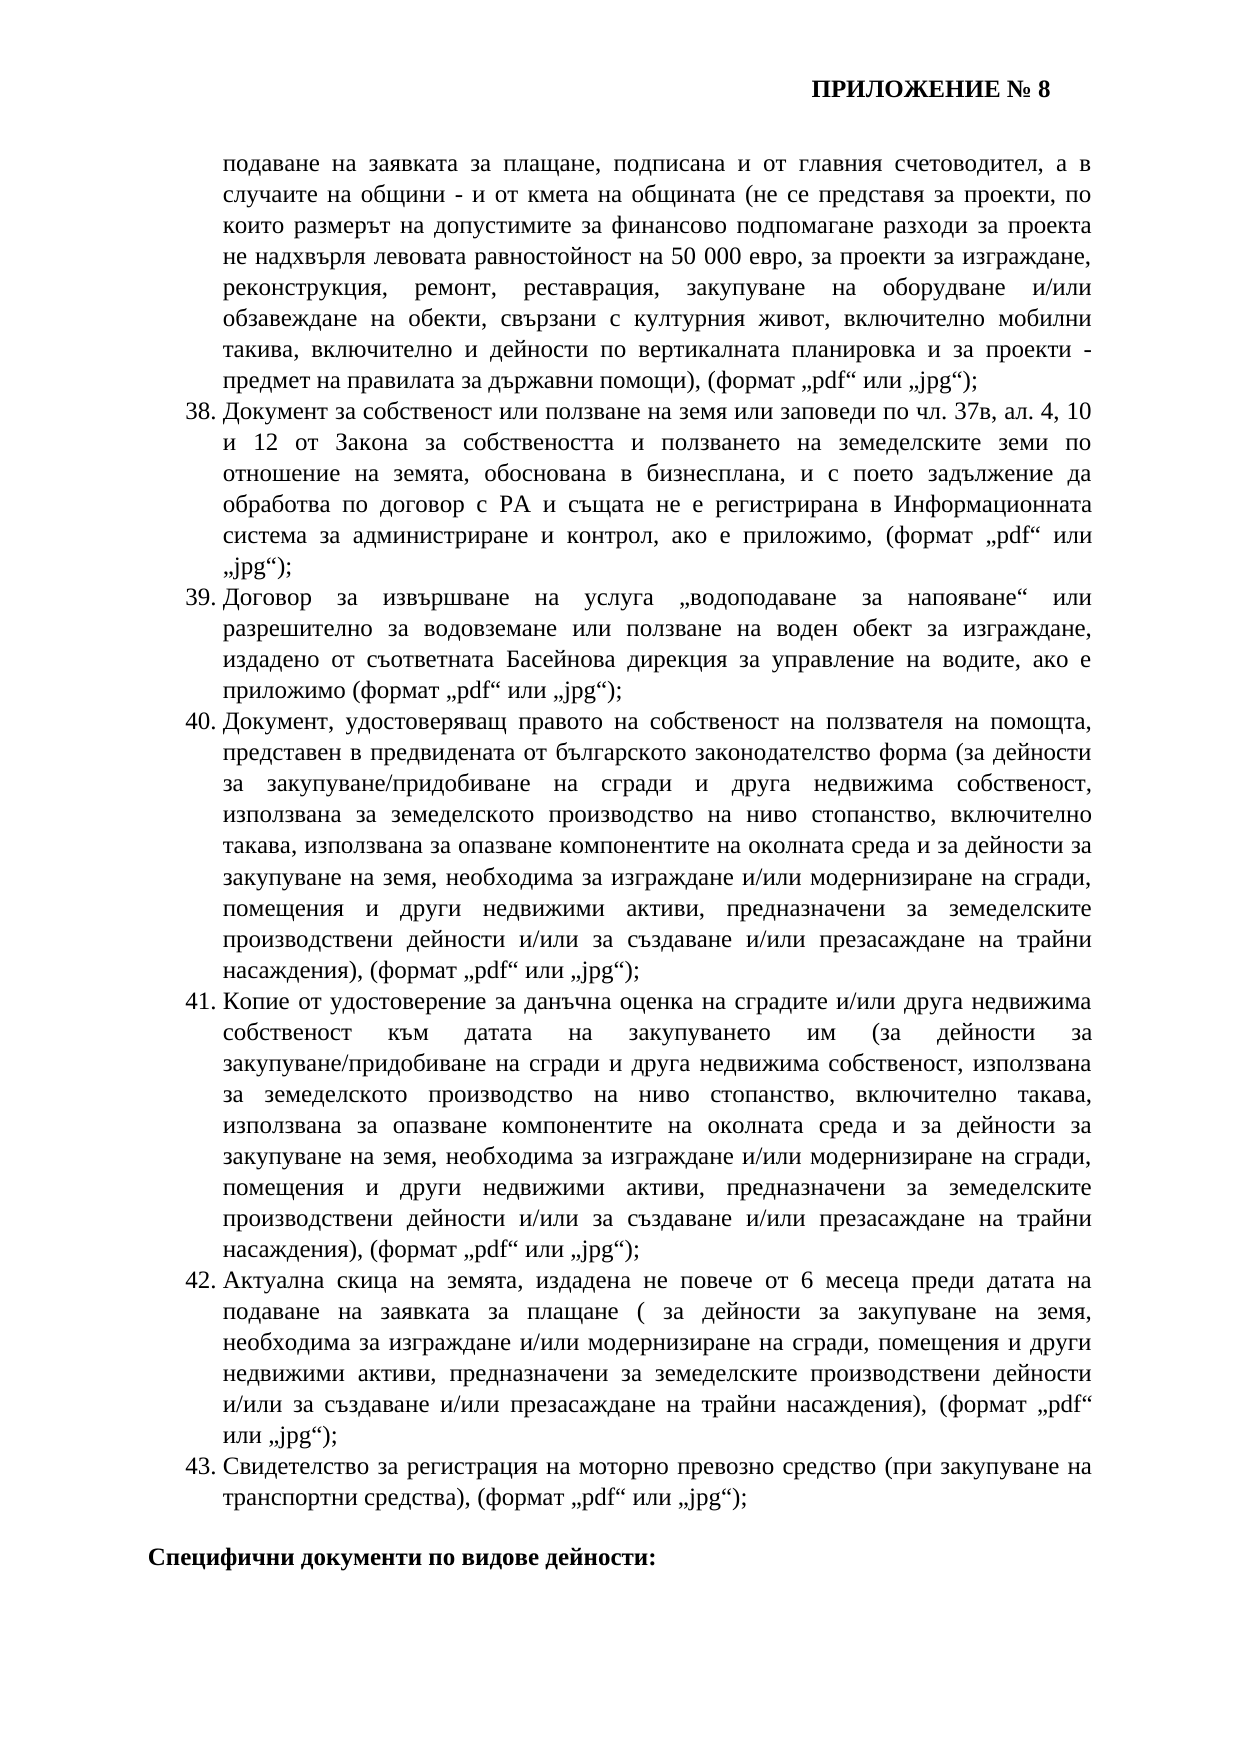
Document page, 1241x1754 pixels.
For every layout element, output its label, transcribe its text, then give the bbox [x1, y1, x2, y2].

list Актуална скица на земята, издадена не повече от 6 месеца преди датата на подаване на заявката за плащане ( за дейности за закупуване на земя, необходима за изграждане и/или модернизиране на сгради, помещения и други недвижими активи, предназначени за земеделските производствени дейности и/или за създаване и/или презасаждане на трайни насаждения), (формат „рdf“ или „jpg“); [185, 1265, 1093, 1449]
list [185, 148, 1093, 394]
list Договор за извършване на услуга „водоподаване за напояване“ или разрешително за водовземане или ползване на воден обект за изграждане, издадено от съответната Басейнова дирекция за управление на водите, ако е приложимо (формат „рdf“ или „jpg“); [185, 582, 1093, 704]
list Копие от удостоверение за данъчна оценка на сградите и/или друга недвижима собственост към датата на закупуването им (за дейности за закупуване/придобиване на сгради и друга недвижима собственост, използвана за земеделското производство на ниво стопанство, включително такава, използвана за опазване компонентите на околната среда и за дейности за закупуване на земя, необходима за изграждане и/или модернизиране на сгради, помещения и други недвижими активи, предназначени за земеделските производствени дейности и/или за създаване и/или презасаждане на трайни насаждения), (формат „рdf“ или „jpg“); [185, 986, 1093, 1263]
list Свидетелство за регистрация на моторно превозно средство (при закупуване на транспортни средства), (формат „рdf“ или „jpg“); [185, 1451, 1093, 1511]
list Документ за собственост или ползване на земя или заповеди по чл. 37в, ал. 4, 10 и 12 от Закона за собствеността и ползването на земеделските земи по отношение на земята, обоснована в бизнесплана, и с поето задължение да обработва по договор с РА и същата не е регистрирана в Информационната система за администриране и контрол, ако е приложимо, (формат „рdf“ или „jpg“); [185, 396, 1093, 580]
list Документ, удостоверяващ правото на собственост на ползвателя на помощта, представен в предвидената от българското законодателство форма (за дейности за закупуване/придобиване на сгради и друга недвижима собственост, използвана за земеделското производство на ниво стопанство, включително такава, използвана за опазване компонентите на околната среда и за дейности за закупуване на земя, необходима за изграждане и/или модернизиране на сгради, помещения и други недвижими активи, предназначени за земеделските производствени дейности и/или за създаване и/или презасаждане на трайни насаждения), (формат „рdf“ или „jpg“); [185, 706, 1093, 983]
text Специфични документи по видове дейности: [148, 1542, 1093, 1571]
